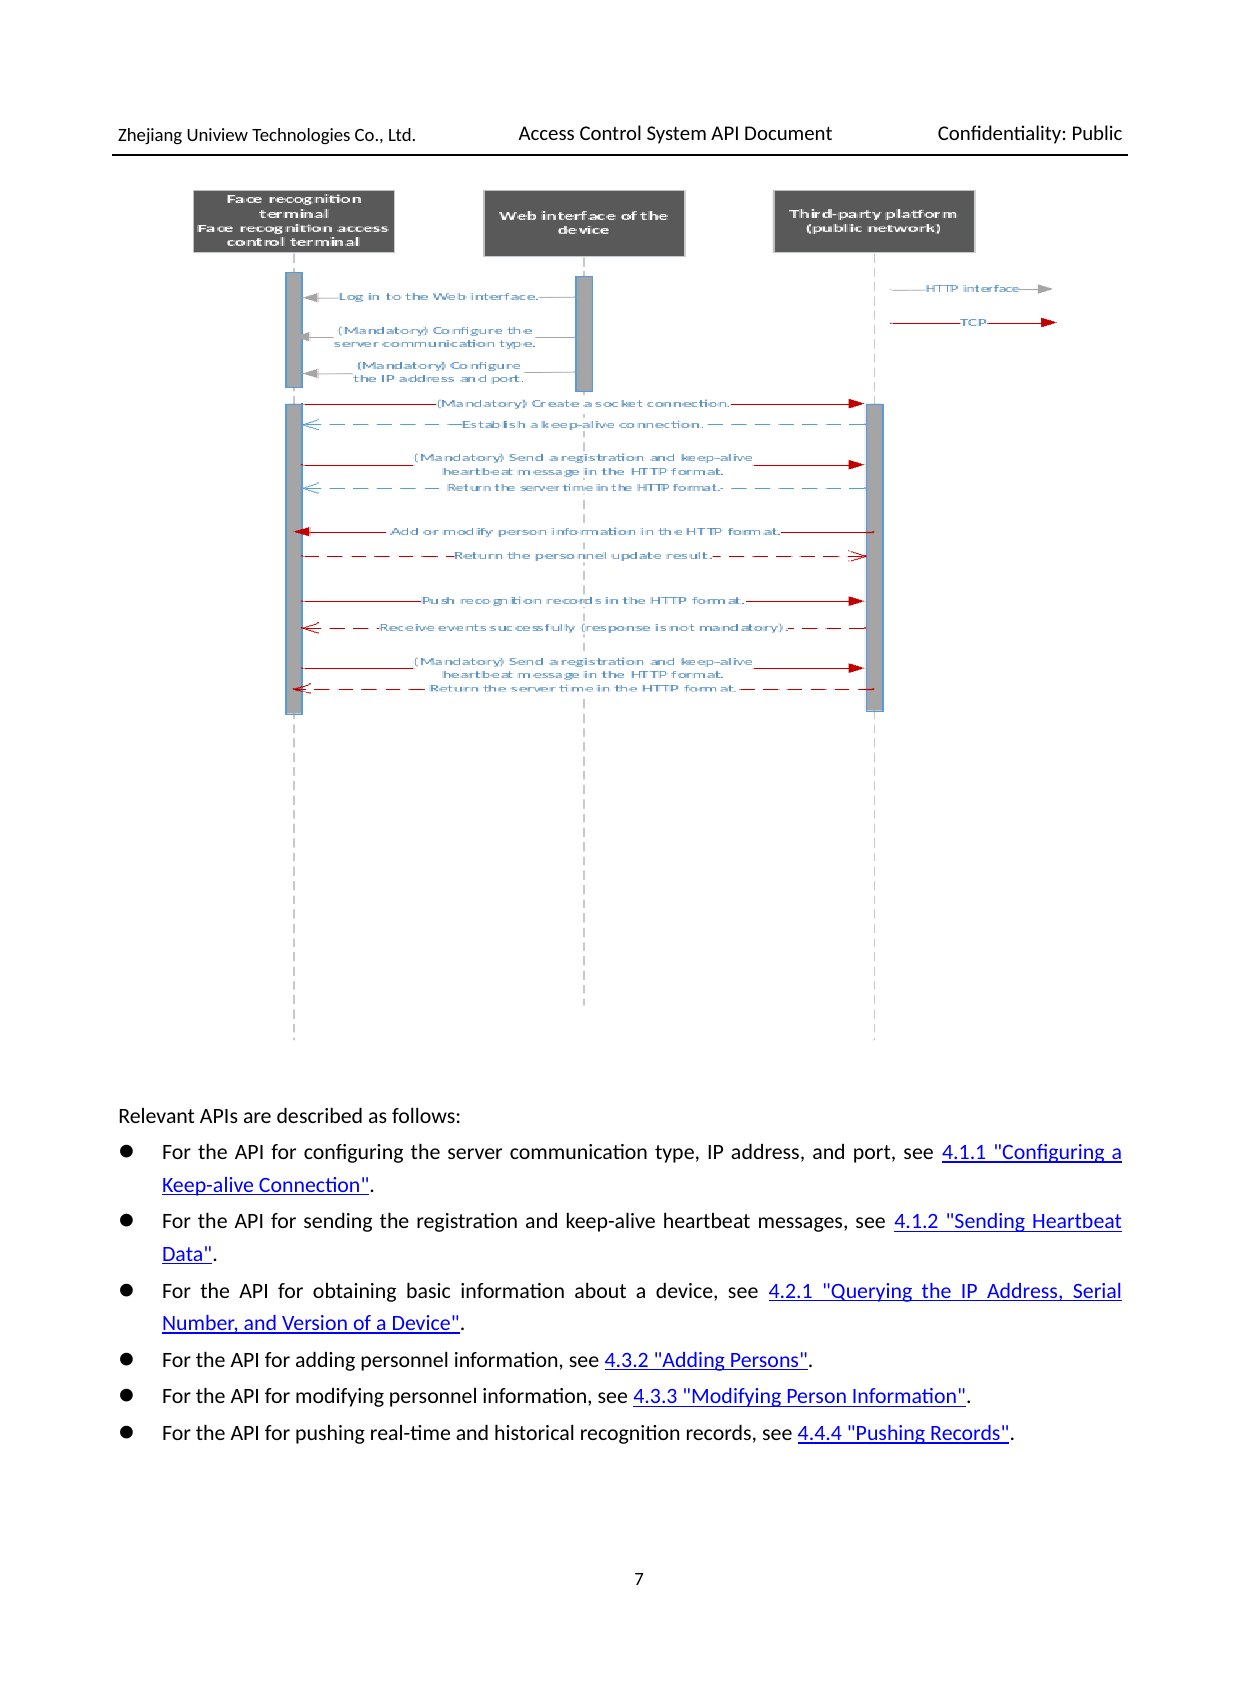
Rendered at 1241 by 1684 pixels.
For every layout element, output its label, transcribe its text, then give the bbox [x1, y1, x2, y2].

list For the API for configuring the server communication type, IP address, and port, see 4.1.1 "Configuring a Keep-alive Connection". [118, 1136, 1122, 1201]
list For the API for sending the registration and keep-alive heartbeat messages, see 4.1.2 "Sending Heartbeat Data". [118, 1205, 1122, 1270]
list For the API for obtaining basic information about a device, see 4.2.1 "Querying the IP Address, Serial Number, and Version of a Device". [118, 1274, 1122, 1339]
list For the API for adding personnel information, see 4.3.2 "Adding Persons". [118, 1343, 1122, 1376]
text Relevant APIs are described as follows: [118, 1099, 1122, 1131]
list For the API for pushing real-time and historical recognition records, see 4.4.4 "Pushing Records". [118, 1416, 1122, 1449]
list For the API for modifying personnel information, see 4.3.3 "Modifying Person Information". [118, 1380, 1122, 1412]
